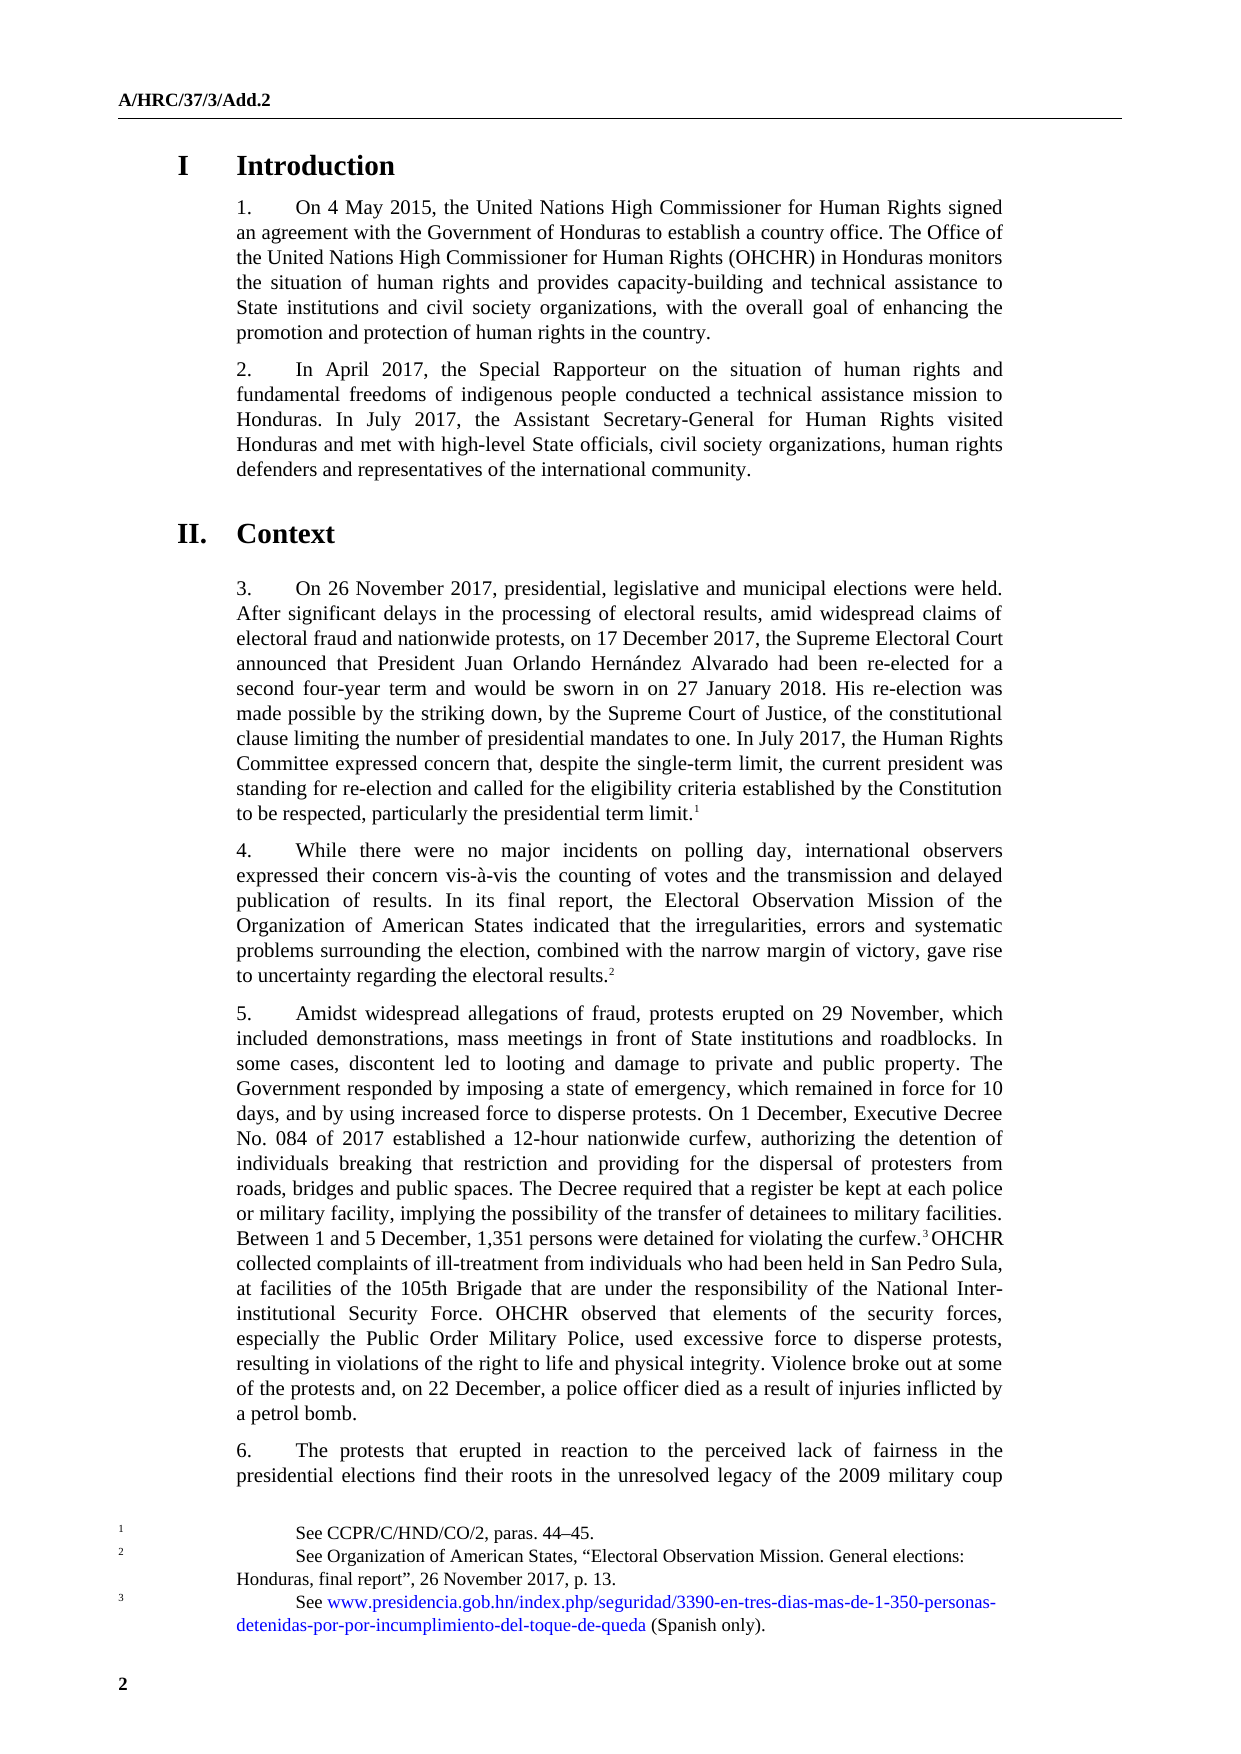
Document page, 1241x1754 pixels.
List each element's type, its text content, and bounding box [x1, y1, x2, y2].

text 4. While there were no major incidents on polling day, international observers expressed their concern vis-à-vis the counting of votes and the transmission and delayed publication of results. In its final report, the Electoral Observation Mission of the Organization of American States indicated that the irregularities, errors and systematic problems surrounding the election, combined with the narrow margin of victory, gave rise to uncertainty regarding the electoral results. [236, 837, 1004, 987]
text I Introduction [118, 148, 1122, 181]
text 3. On 26 November 2017, presidential, legislative and municipal elections were held. After significant delays in the processing of electoral results, amid widespread claims of electoral fraud and nationwide protests, on 17 December 2017, the Supreme Electoral Court announced that President Juan Orlando Hernández Alvarado had been re-elected for a second four-year term and would be sworn in on 27 January 2018. His re-election was made possible by the striking down, by the Supreme Court of Justice, of the constitutional clause limiting the number of presidential mandates to one. In July 2017, the Human Rights Committee expressed concern that, despite the single-term limit, the current president was standing for re-election and called for the eligibility criteria established by the Constitution to be respected, particularly the presidential term limit. [236, 575, 1004, 825]
text 5. Amidst widespread allegations of fraud, protests erupted on 29 November, which included demonstrations, mass meetings in front of State institutions and roadblocks. In some cases, discontent led to looting and damage to private and public property. The Government responded by imposing a state of emergency, which remained in force for 10 days, and by using increased force to disperse protests. On 1 December, Executive Decree No. 084 of 2017 established a 12-hour nationwide curfew, authorizing the detention of individuals breaking that restriction and providing for the dispersal of protesters from roads, bridges and public spaces. The Decree required that a register be kept at each police or military facility, implying the possibility of the transfer of detainees to military facilities. Between 1 and 5 December, 1,351 persons were detained for violating the curfew. OHCHR collected complaints of ill-treatment from individuals who had been held in San Pedro Sula, at facilities of the 105th Brigade that are under the responsibility of the National Inter-institutional Security Force. OHCHR observed that elements of the security forces, especially the Public Order Military Police, used excessive force to disperse protests, resulting in violations of the right to life and physical integrity. Violence broke out at some of the protests and, on 22 December, a police officer died as a result of injuries inflicted by a petrol bomb. [236, 1000, 1004, 1425]
text 1. On 4 May 2015, the United Nations High Commissioner for Human Rights signed an agreement with the Government of Honduras to establish a country office. The Office of the United Nations High Commissioner for Human Rights (OHCHR) in Honduras monitors the situation of human rights and provides capacity-building and technical assistance to State institutions and civil society organizations, with the overall goal of enhancing the promotion and protection of human rights in the country. [236, 194, 1004, 344]
text II. Context [118, 519, 1004, 550]
text 2. In April 2017, the Special Rapporteur on the situation of human rights and fundamental freedoms of indigenous people conducted a technical assistance mission to Honduras. In July 2017, the Assistant Secretary-General for Human Rights visited Honduras and met with high-level State officials, civil society organizations, human rights defenders and representatives of the international community. [236, 356, 1004, 481]
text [236, 1437, 1004, 1487]
